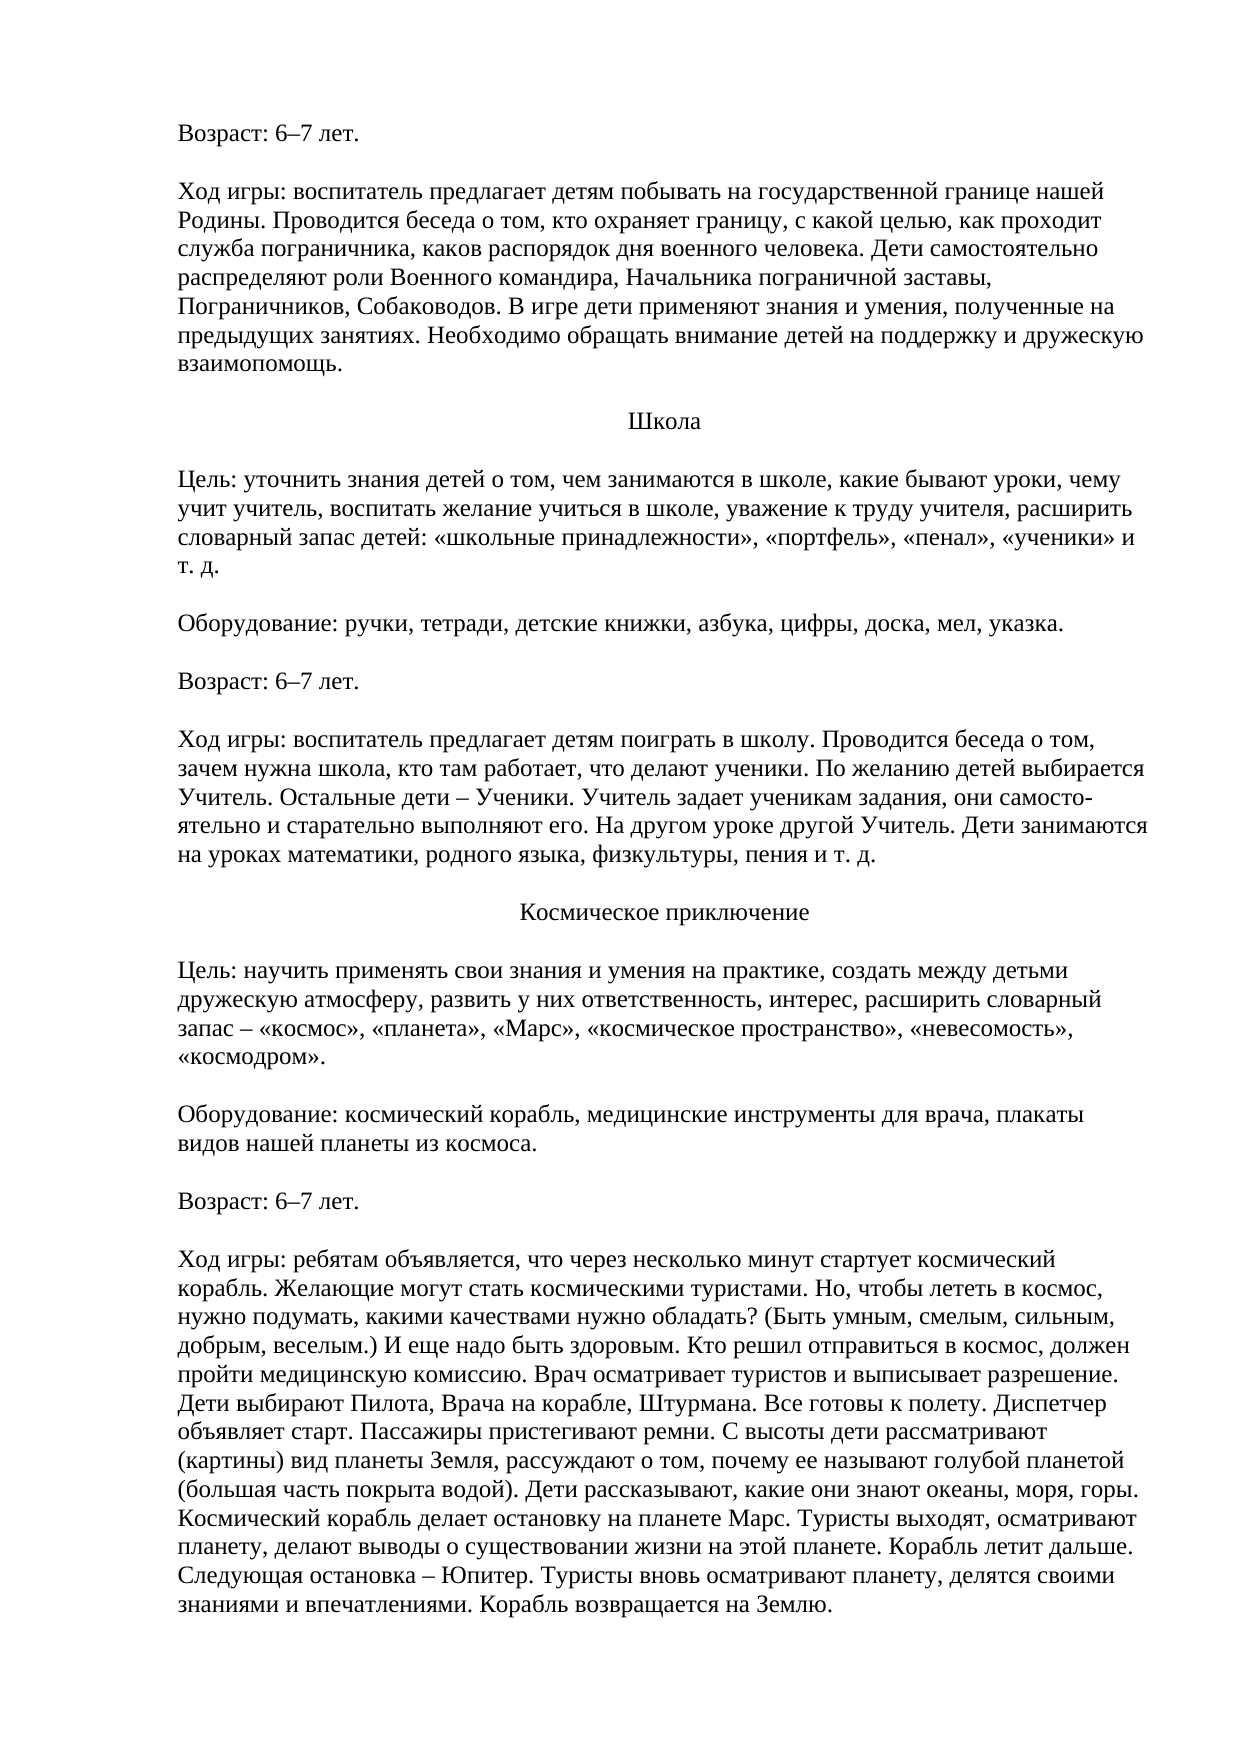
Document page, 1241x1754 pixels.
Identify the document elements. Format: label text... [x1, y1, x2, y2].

text Оборудование: космический корабль, медицинские инструменты для врача, плакаты видов нашей планеты из космоса. [177, 1099, 1152, 1157]
text Космическое приключение [177, 897, 1152, 926]
text Школа [177, 406, 1152, 435]
text Ход игры: воспитатель предлагает детям поиграть в школу. Проводится беседа о том, зачем нужна школа, кто там работает, что делают ученики. По желанию детей выбирается Учитель. Остальные дети – Ученики. Учитель задает ученикам задания, они самостоятельно и старательно выполняют его. На другом уроке другой Учитель. Дети занимаются на уроках математики, родного языка, физкультуры, пения и т. д. [177, 724, 1152, 868]
text Возраст: 6–7 лет. [177, 1186, 1152, 1215]
text Ход игры: воспитатель предлагает детям побывать на государственной границе нашей Родины. Проводится беседа о том, кто охраняет границу, с какой целью, как проходит служба пограничника, каков распорядок дня военного человека. Дети самостоятельно распределяют роли Военного командира, Начальника пограничной заставы, Пограничников, Собаководов. В игре дети применяют знания и умения, полученные на предыдущих занятиях. Необходимо обращать внимание детей на поддержку и дружескую взаимопомощь. [177, 176, 1152, 377]
text Возраст: 6–7 лет. [177, 118, 1152, 147]
text Оборудование: ручки, тетради, детские книжки, азбука, цифры, доска, мел, указка. [177, 608, 1152, 637]
text Цель: уточнить знания детей о том, чем занимаются в школе, какие бывают уроки, чему учит учитель, воспитать желание учиться в школе, уважение к труду учителя, расширить словарный запас детей: «школьные принадлежности», «портфель», «пенал», «ученики» и т. д. [177, 464, 1152, 579]
text Возраст: 6–7 лет. [177, 666, 1152, 695]
text Ход игры: ребятам объявляется, что через несколько минут стартует космический корабль. Желающие могут стать космическими туристами. Но, чтобы лететь в космос, нужно подумать, какими качествами нужно обладать? (Быть умным, смелым, сильным, добрым, веселым.) И еще надо быть здоровым. Кто решил отправиться в космос, должен пройти медицинскую комиссию. Врач осматривает туристов и выписывает разрешение. Дети выбирают Пилота, Врача на корабле, Штурмана. Все готовы к полету. Диспетчер объявляет старт. Пассажиры пристегивают ремни. С высоты дети рассматривают (картины) вид планеты Земля, рассуждают о том, почему ее называют голубой планетой (большая часть покрыта водой). Дети рассказывают, какие они знают океаны, моря, горы. Космический корабль делает остановку на планете Марс. Туристы выходят, осматривают планету, делают выводы о существовании жизни на этой планете. Корабль летит дальше. Следующая остановка – Юпитер. Туристы вновь осматривают планету, делятся своими знаниями и впечатлениями. Корабль возвращается на Землю. [177, 1244, 1152, 1618]
text Цель: научить применять свои знания и умения на практике, создать между детьми дружескую атмосферу, развить у них ответственность, интерес, расширить словарный запас – «космос», «планета», «Марс», «космическое пространство», «невесомость», «космодром». [177, 955, 1152, 1070]
